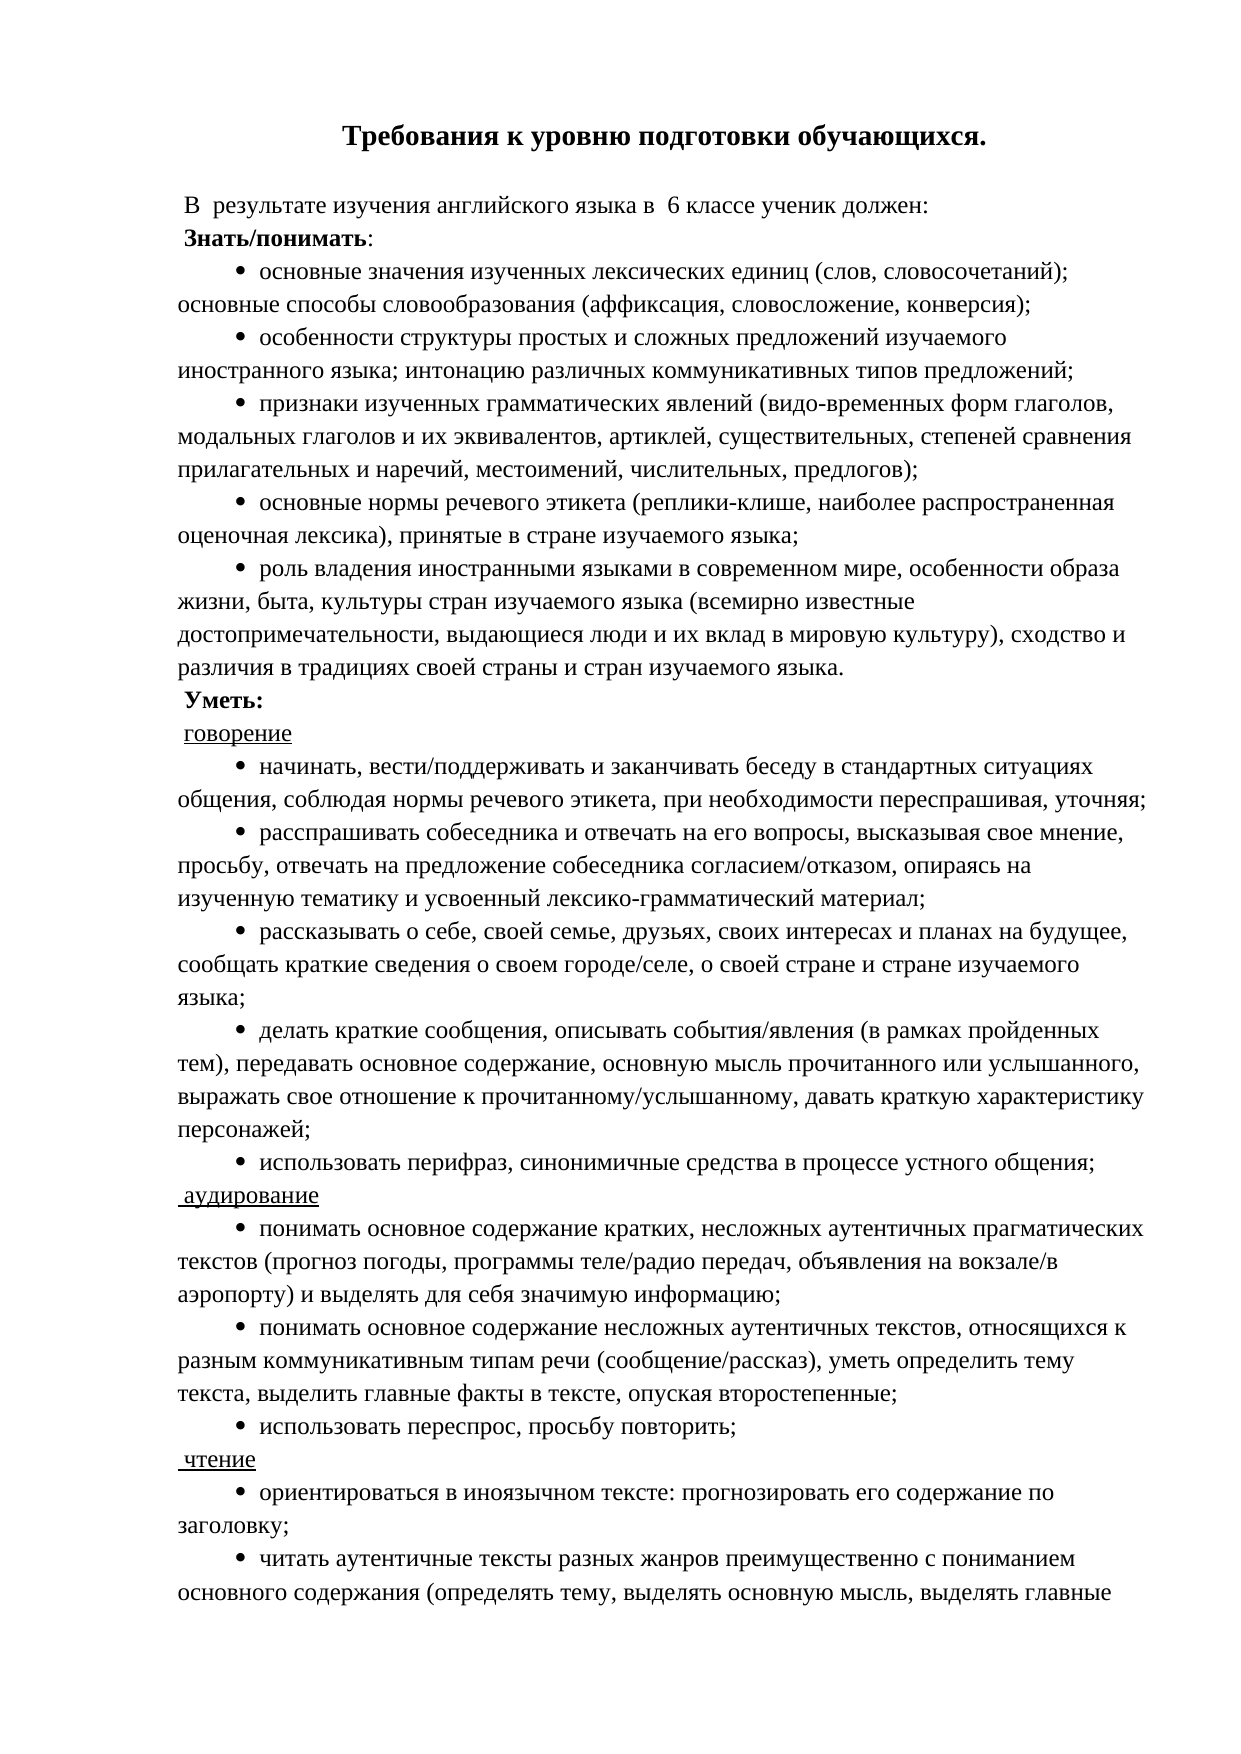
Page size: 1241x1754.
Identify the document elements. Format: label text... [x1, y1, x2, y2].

text аудирование [177, 1180, 1152, 1209]
text Требования к уровню подготовки обучающихся. [177, 118, 1152, 152]
list основные значения изученных лексических единиц (слов, словосочетаний); основные способы словообразования (аффиксация, словосложение, конверсия); [177, 256, 1152, 317]
list использовать переспрос, просьбу повторить; [177, 1411, 1152, 1440]
text чтение [177, 1444, 1152, 1473]
text Знать/понимать: [177, 223, 1152, 251]
list особенности структуры простых и сложных предложений изучаемого иностранного языка; интонацию различных коммуникативных типов предложений; [177, 322, 1152, 383]
list расспрашивать собеседника и отвечать на его вопросы, высказывая свое мнение, просьбу, отвечать на предложение собеседника согласием/отказом, опираясь на изученную тематику и усвоенный лексико-грамматический материал; [177, 817, 1152, 912]
text В результате изучения английского языка в 6 классе ученик должен: [177, 190, 1152, 218]
list признаки изученных грамматических явлений (видо-временных форм глаголов, модальных глаголов и их эквивалентов, артиклей, существительных, степеней сравнения прилагательных и наречий, местоимений, числительных, предлогов); [177, 388, 1152, 483]
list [177, 1543, 1152, 1605]
list основные нормы речевого этикета (реплики-клише, наиболее распространенная оценочная лексика), принятые в стране изучаемого языка; [177, 487, 1152, 549]
list понимать основное содержание кратких, несложных аутентичных прагматических текстов (прогноз погоды, программы теле/радио передач, объявления на вокзале/в аэропорту) и выделять для себя значимую информацию; [177, 1213, 1152, 1308]
text говорение [177, 718, 1152, 747]
text Уметь: [177, 685, 1152, 714]
list делать краткие сообщения, описывать события/явления (в рамках пройденных тем), передавать основное содержание, основную мысль прочитанного или услышанного, выражать свое отношение к прочитанному/услышанному, давать краткую характеристику персонажей; [177, 1015, 1152, 1143]
list использовать перифраз, синонимичные средства в процессе устного общения; [177, 1147, 1152, 1176]
list начинать, вести/поддерживать и заканчивать беседу в стандартных ситуациях общения, соблюдая нормы речевого этикета, при необходимости переспрашивая, уточняя; [177, 751, 1152, 813]
list роль владения иностранными языками в современном мире, особенности образа жизни, быта, культуры стран изучаемого языка (всемирно известные достопримечательности, выдающиеся люди и их вклад в мировую культуру), сходство и различия в традициях своей страны и стран изучаемого языка. [177, 553, 1152, 681]
list понимать основное содержание несложных аутентичных текстов, относящихся к разным коммуникативным типам речи (сообщение/рассказ), уметь определить тему текста, выделить главные факты в тексте, опуская второстепенные; [177, 1312, 1152, 1407]
list ориентироваться в иноязычном тексте: прогнозировать его содержание по заголовку; [177, 1477, 1152, 1539]
list рассказывать о себе, своей семье, друзьях, своих интересах и планах на будущее, сообщать краткие сведения о своем городе/селе, о своей стране и стране изучаемого языка; [177, 916, 1152, 1011]
